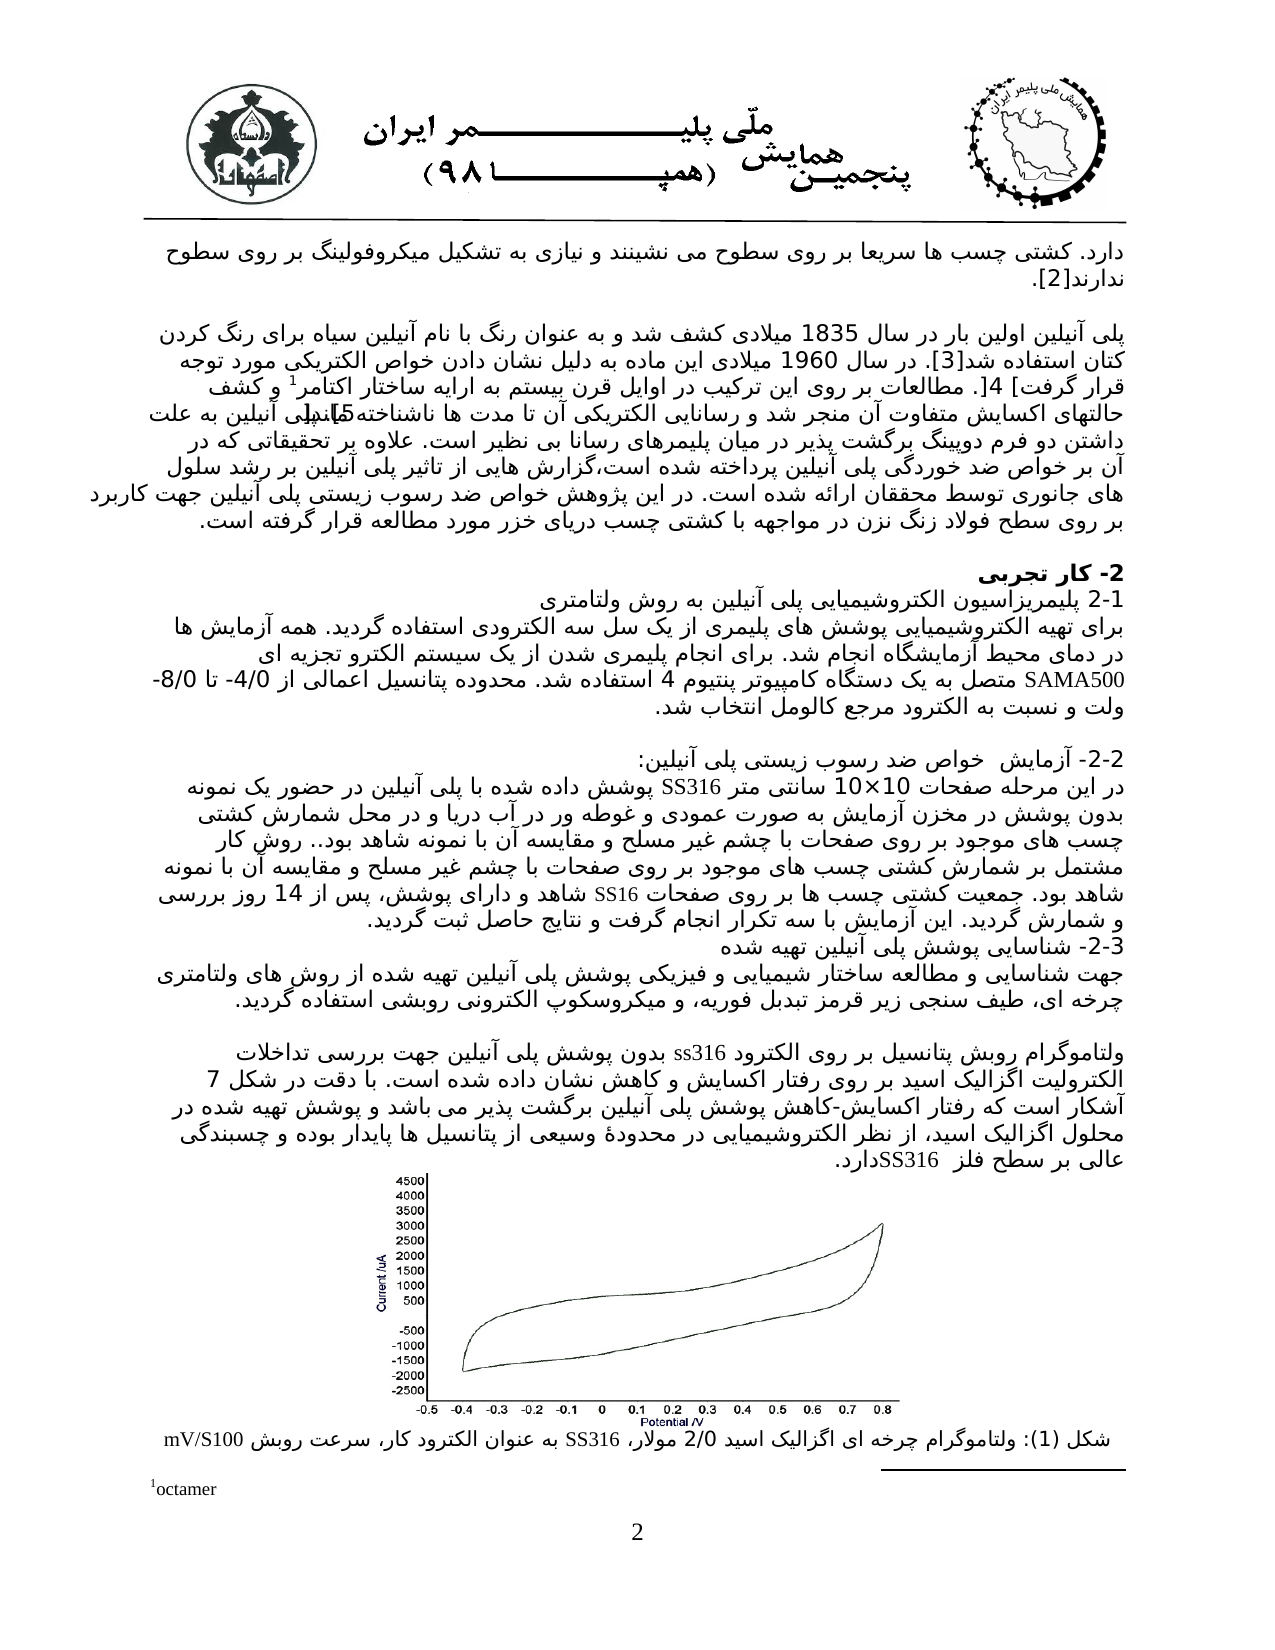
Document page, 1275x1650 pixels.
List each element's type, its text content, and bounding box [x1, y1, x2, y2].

text جهت شناسایی و مطالعه ساختار شیمیایی و فیزیکی پوشش پلی آنیلین تهیه شده از روش های ولتامتری چرخه ای، طیف سنجی زیر قرمز تبدبل فوریه، و میکروسکوپ الکترونی روبشی استفاده گردید. [150, 960, 1125, 1013]
text شکل (1): ولتاموگرام چرخه ای اگزالیک اسید 2/0 مولار، SS316 به عنوان الکترود کار، سرعت روبش mV/S100 [150, 1426, 1125, 1451]
text 2- کار تجربی [150, 560, 1125, 587]
text در این مرحله صفحات 10×10 سانتی متر SS316 پوشش داده شده با پلی آنیلین در حضور یک نمونه بدون پوشش در مخزن آزمایش به صورت عمودی و غوطه ور در آب دریا و در محل شمارش کشتی چسب های موجود بر روی صفحات با چشم غیر مسلح و مقایسه آن با نمونه شاهد بود.. روش کار مشتمل بر شمارش کشتی چسب های موجود بر روی صفحات با چشم غیر مسلح و مقایسه آن با نمونه شاهد بود. جمعیت کشتی چسب ها بر روی صفحات SS16 شاهد و دارای پوشش، پس از 14 روز بررسی و شمارش گردید. این آزمایش با سه تکرار انجام گرفت و نتایج حاصل ثبت گردید. [150, 773, 1125, 933]
text پلی آنیلین اولین بار در سال 1835 میلادی کشف شد و به عنوان رنگ با نام آنیلین سیاه برای رنگ کردن کتان استفاده شد[3]. در سال 1960 میلادی این ماده به دلیل نشان دادن خواص الکتریکی مورد توجه قرار گرفت] 4[. مطالعات بر روی این ترکیب در اوایل قرن بیستم به ارایه ساختار اکتامر و کشف حالتهای اکسایش متفاوت آن منجر شد و رسانایی الکتریکی آن تا مدت ها ناشناخته ماند[5]. پلی آنیلین به علت داشتن دو فرم دوپینگ برگشت پذیر در میان پلیمرهای رسانا بی نظیر است. علاوه بر تحقیقاتی که در آن بر خواص ضد خوردگی پلی آنیلین پرداخته شده است،گزارش هایی از تاثیر پلی آنیلین بر رشد سلول های جانوری توسط محققان ارائه شده است. در این پژوهش خواص ضد رسوب زیستی پلی آنیلین جهت کاربرد بر روی سطح فولاد زنگ نزن در مواجهه با کشتی چسب دریای خزر مورد مطالعه قرار گرفته است. [150, 320, 1125, 533]
picture [179, 78, 327, 210]
text ولتاموگرام روبش پتانسیل بر روی الکترود ss316 بدون پوشش پلی آنیلین جهت بررسی تداخلات الکترولیت اگزالیک اسید بر روی رفتار اکسایش و کاهش نشان داده شده است. با دقت در شکل 7 آشکار است که رفتار اکسایش-کاهش پوشش پلی آنیلین برگشت پذیر می باشد و پوشش تهیه شده در محلول اگزالیک اسید، از نظر الکتروشیمیایی در محدودۀ وسیعی از پتانسیل ها پایدار بوده و چسبندگی عالی بر سطح فلز SS316دارد. [150, 1039, 1125, 1173]
text برای تهیه الکتروشیمیایی پوشش های پلیمری از یک سل سه الکترودی استفاده گردید. همه آزمایش ها در دمای محیط آزمایشگاه انجام شد. برای انجام پلیمری شدن از یک سیستم الکترو تجزیه ای SAMA500 متصل به یک دستگاه کامپیوتر پنتیوم 4 استفاده شد. محدوده پتانسیل اعمالی از 4/0- تا 8/0- ولت و نسبت به الکترود مرجع کالومل انتخاب شد. [150, 613, 1125, 720]
text 2-1 پلیمریزاسیون الکتروشیمیایی پلی آنیلین به روش ولتامتری [150, 587, 1125, 613]
picture [375, 1173, 900, 1427]
text 2-3- شناسایی پوشش پلی آنیلین تهیه شده [150, 933, 1125, 960]
text 2-2- آزمایش خواص ضد رسوب زیستی پلی آنیلین: [150, 746, 1125, 773]
picture [959, 75, 1109, 210]
